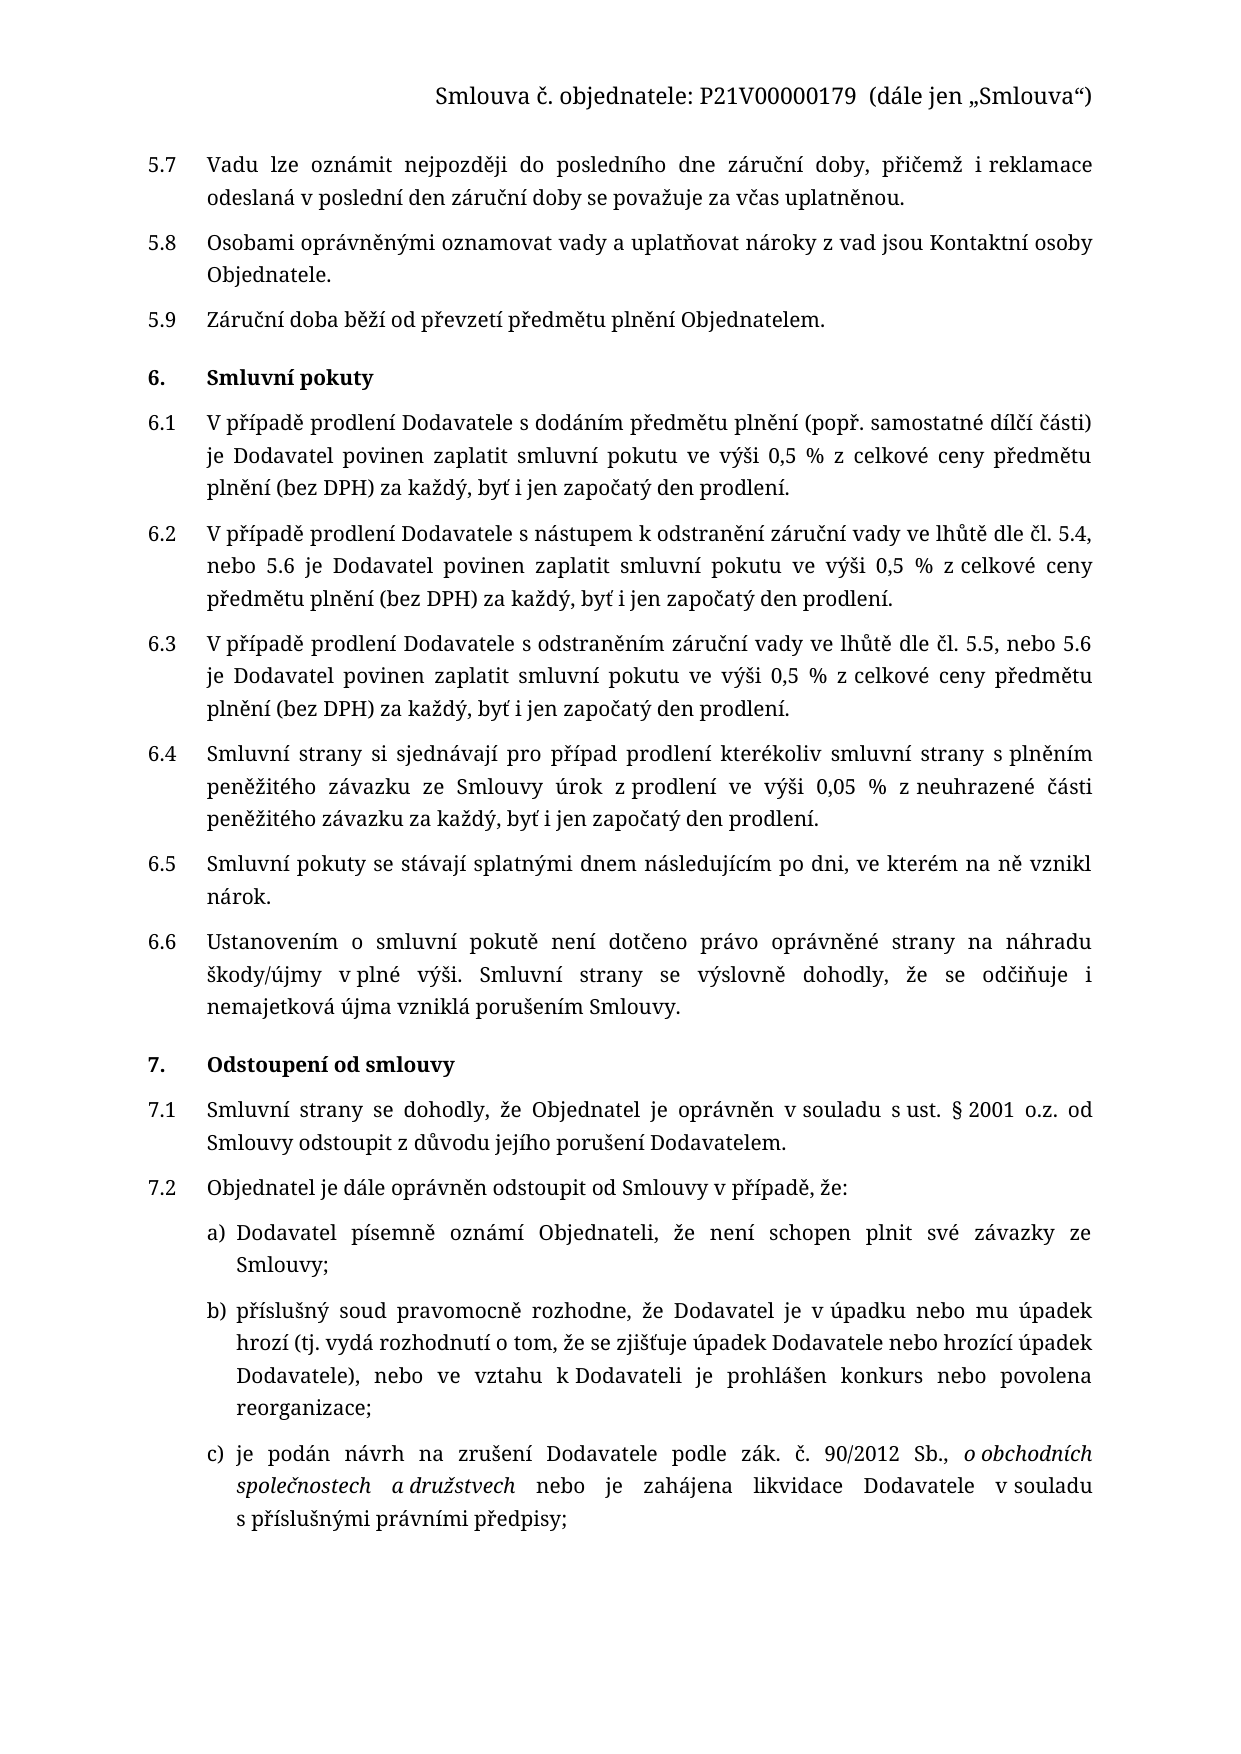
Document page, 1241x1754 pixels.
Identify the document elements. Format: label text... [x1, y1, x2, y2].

list Smluvní strany si sjednávají pro případ prodlení kterékoliv smluvní strany s plněním peněžitého závazku ze Smlouvy úrok z prodlení ve výši 0,05 % z neuhrazené části peněžitého závazku za každý, byť i jen započatý den prodlení. [148, 739, 1093, 833]
list V případě prodlení Dodavatele s dodáním předmětu plnění (popř. samostatné dílčí části) je Dodavatel povinen zaplatit smluvní pokutu ve výši 0,5 % z celkové ceny předmětu plnění (bez DPH) za každý, byť i jen započatý den prodlení. [148, 408, 1093, 502]
list je podán návrh na zrušení Dodavatele podle zák. č. 90/2012 Sb., o obchodních společnostech a družstvech nebo je zahájena likvidace Dodavatele v souladu s příslušnými právními předpisy; [207, 1439, 1093, 1532]
list Dodavatel písemně oznámí Objednateli, že není schopen plnit své závazky ze Smlouvy; [207, 1218, 1093, 1279]
list příslušný soud pravomocně rozhodne, že Dodavatel je v úpadku nebo mu úpadek hrozí (tj. vydá rozhodnutí o tom, že se zjišťuje úpadek Dodavatele nebo hrozící úpadek Dodavatele), nebo ve vztahu k Dodavateli je prohlášen konkurs nebo povolena reorganizace; [207, 1296, 1093, 1422]
list V případě prodlení Dodavatele s nástupem k odstranění záruční vady ve lhůtě dle čl. 5.4, nebo 5.6 je Dodavatel povinen zaplatit smluvní pokutu ve výši 0,5 % z celkové ceny předmětu plnění (bez DPH) za každý, byť i jen započatý den prodlení. [148, 519, 1093, 612]
list Vadu lze oznámit nejpozději do posledního dne záruční doby, přičemž i reklamace odeslaná v poslední den záruční doby se považuje za včas uplatněnou. [148, 150, 1093, 211]
list Smluvní strany se dohodly, že Objednatel je oprávněn v souladu s ust. § 2001 o.z. od Smlouvy odstoupit z důvodu jejího porušení Dodavatelem. [148, 1095, 1093, 1156]
list Odstoupení od smlouvy [148, 1050, 1093, 1078]
list Objednatel je dále oprávněn odstoupit od Smlouvy v případě, že: [148, 1173, 1093, 1201]
list Smluvní pokuty [148, 363, 1093, 392]
list Osobami oprávněnými oznamovat vady a uplatňovat nároky z vad jsou Kontaktní osoby Objednatele. [148, 228, 1093, 289]
list Ustanovením o smluvní pokutě není dotčeno právo oprávněné strany na náhradu škody/újmy v plné výši. Smluvní strany se výslovně dohodly, že se odčiňuje i nemajetková újma vzniklá porušením Smlouvy. [148, 927, 1093, 1021]
list Záruční doba běží od převzetí předmětu plnění Objednatelem. [148, 306, 1093, 334]
list Smluvní pokuty se stávají splatnými dnem následujícím po dni, ve kterém na ně vznikl nárok. [148, 849, 1093, 911]
list V případě prodlení Dodavatele s odstraněním záruční vady ve lhůtě dle čl. 5.5, nebo 5.6 je Dodavatel povinen zaplatit smluvní pokutu ve výši 0,5 % z celkové ceny předmětu plnění (bez DPH) za každý, byť i jen započatý den prodlení. [148, 629, 1093, 723]
